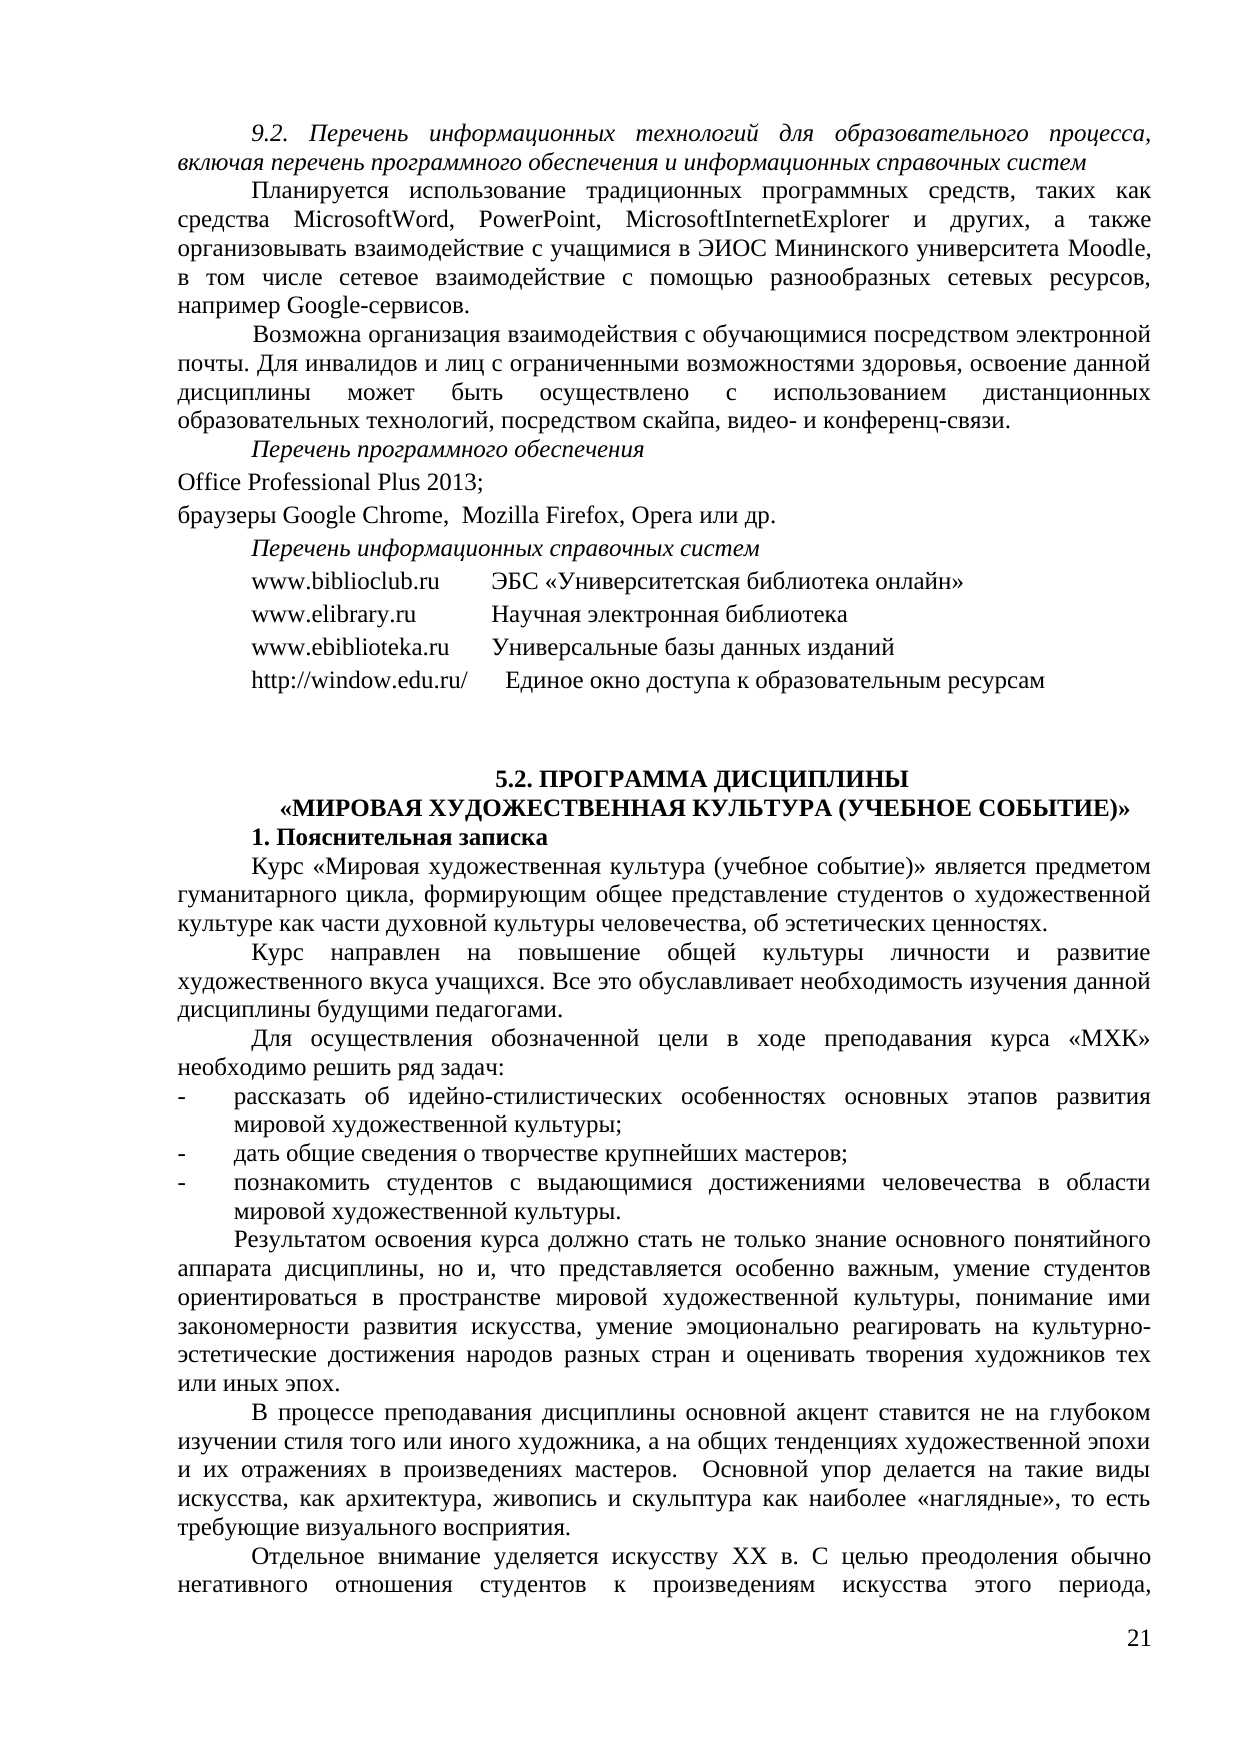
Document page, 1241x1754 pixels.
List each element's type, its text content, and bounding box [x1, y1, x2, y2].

text Результатом освоения курса должно стать не только знание основного понятийного аппарата дисциплины, но и, что представляется особенно важным, умение студентов ориентироваться в пространстве мировой художественной культуры, понимание ими закономерности развития искусства, умение эмоционально реагировать на культурно-эстетические достижения народов разных стран и оценивать творения художников тех или иных эпох. [177, 1224, 1152, 1397]
text Перечень информационных справочных систем [177, 533, 1152, 562]
text www.ebiblioteka.ru Универсальные базы данных изданий [177, 632, 1152, 661]
text www.biblioclub.ru ЭБС «Университетская библиотека онлайн» [177, 566, 1152, 595]
subtitle 5.2. ПРОГРАММА ДИСЦИПЛИНЫ [177, 764, 1152, 793]
text Office Professional Plus 2013; [177, 467, 1152, 496]
list дать общие сведения о творчестве крупнейших мастеров; [177, 1138, 1152, 1167]
text Курс направлен на повышение общей культуры личности и развитие художественного вкуса учащихся. Все это обуславливает необходимость изучения данной дисциплины будущими педагогами. [177, 937, 1152, 1023]
text В процессе преподавания дисциплины основной акцент ставится не на глубоком изучении стиля того или иного художника, а на общих тенденциях художественной эпохи и их отражениях в произведениях мастеров. Основной упор делается на такие виды искусства, как архитектура, живопись и скульптура как наиболее «наглядные», то есть требующие визуального восприятия. [177, 1397, 1152, 1541]
subtitle «МИРОВАЯ ХУДОЖЕСТВЕННАЯ КУЛЬТУРА (УЧЕБНОЕ СОБЫТИЕ)» [177, 793, 1152, 822]
text браузеры Google Chrome, Mozilla Firefox, Opera или др. [177, 500, 1152, 529]
list познакомить студентов с выдающимися достижениями человечества в области мировой художественной культуры. [177, 1167, 1152, 1224]
text 1. Пояснительная записка [177, 822, 1152, 851]
text Планируется использование традиционных программных средств, таких как средства MicrosoftWord, PowerPoint, MicrosoftInternetExplorer и других, а также организовывать взаимодействие с учащимися в ЭИОС Мининского университета Moodle, в том числе сетевое взаимодействие с помощью разнообразных сетевых ресурсов, например Google-сервисов. [177, 176, 1152, 319]
text www.elibrary.ru Научная электронная библиотека [177, 599, 1152, 628]
list рассказать об идейно-стилистических особенностях основных этапов развития мировой художественной культуры; [177, 1081, 1152, 1138]
text Возможна организация взаимодействия с обучающимися посредством электронной почты. Для инвалидов и лиц с ограниченными возможностями здоровья, освоение данной дисциплины может быть осуществлено с использованием дистанционных образовательных технологий, посредством скайпа, видео- и конференц-связи. [177, 319, 1152, 434]
text http://window.edu.ru/ Единое окно доступа к образовательным ресурсам [177, 666, 1152, 694]
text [177, 1541, 1152, 1598]
text Курс «Мировая художественная культура (учебное событие)» является предметом гуманитарного цикла, формирующим общее представление студентов о художественной культуре как части духовной культуры человечества, об эстетических ценностях. [177, 851, 1152, 937]
text 9.2. Перечень информационных технологий для образовательного процесса, включая перечень программного обеспечения и информационных справочных систем [177, 118, 1152, 176]
text Для осуществления обозначенной цели в ходе преподавания курса «МХК» необходимо решить ряд задач: [177, 1023, 1152, 1081]
text Перечень программного обеспечения [177, 434, 1152, 463]
